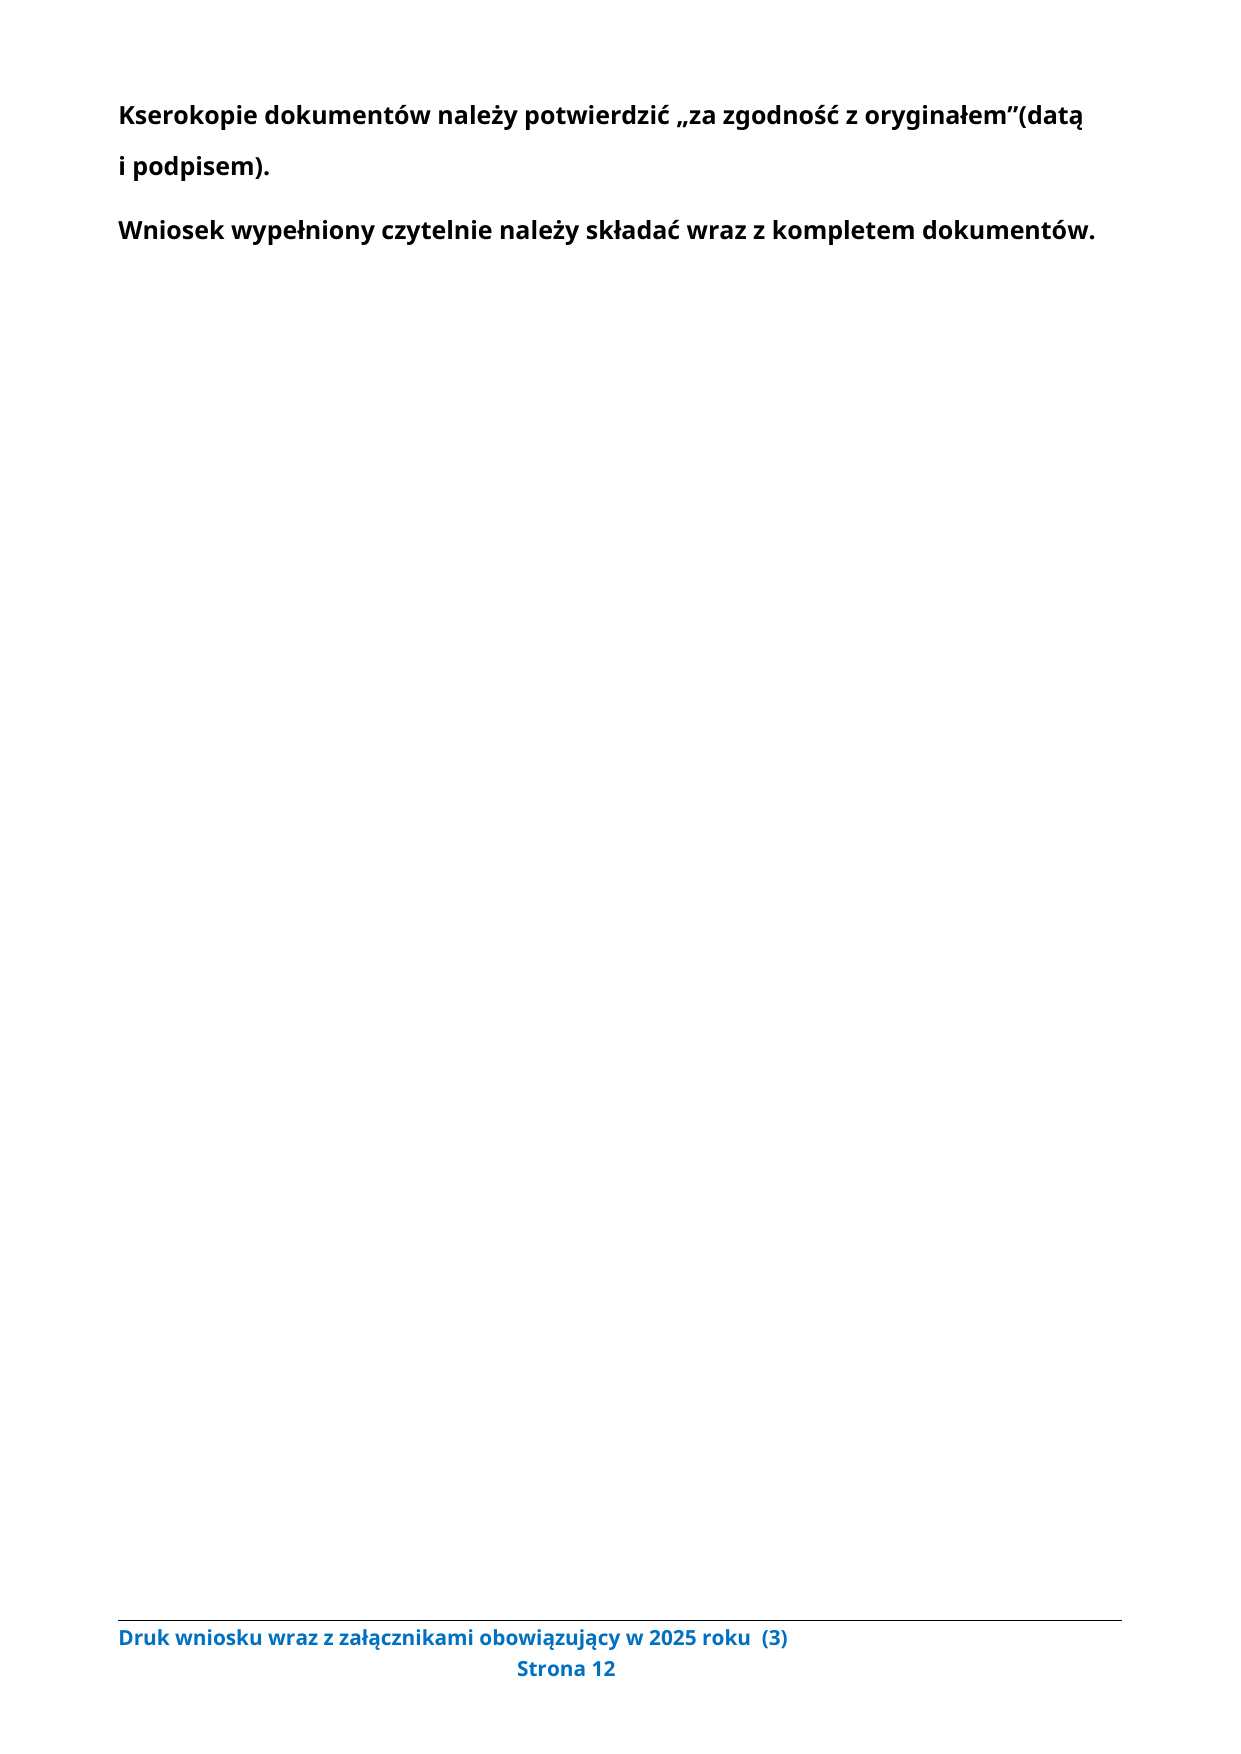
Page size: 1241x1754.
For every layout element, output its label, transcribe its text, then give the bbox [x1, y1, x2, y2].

text Kserokopie dokumentów należy potwierdzić „za zgodność z oryginałem”(datą i podpisem). [118, 98, 1122, 183]
text Wniosek wypełniony czytelnie należy składać wraz z kompletem dokumentów. [118, 212, 1122, 247]
